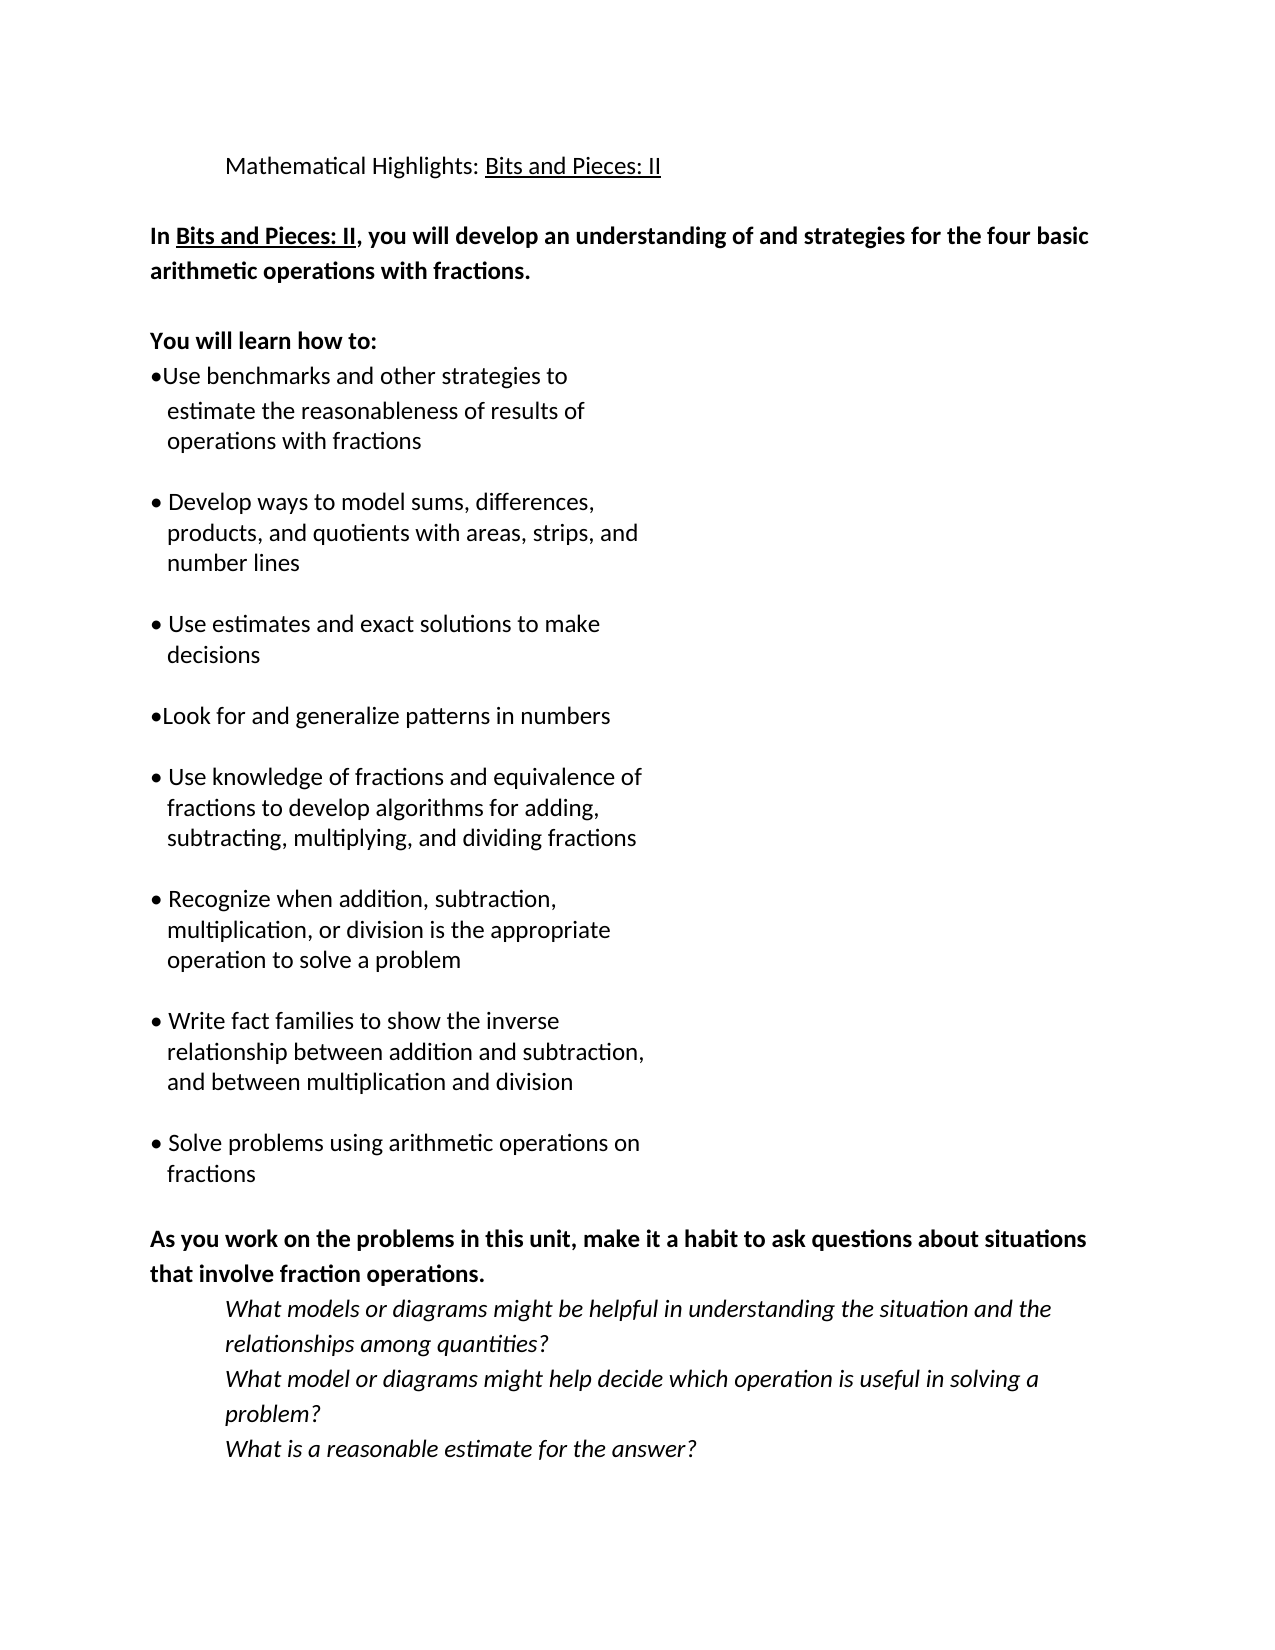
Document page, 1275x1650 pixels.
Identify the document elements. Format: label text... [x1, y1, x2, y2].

text You will learn how to: [150, 325, 1125, 356]
text • Recognize when addition, subtraction, [150, 883, 1125, 914]
text fractions to develop algorithms for adding, [150, 792, 1125, 822]
text As you work on the problems in this unit, make it a habit to ask questions about situations that involve fraction operations. [150, 1223, 1125, 1289]
text multiplication, or division is the appropriate [150, 914, 1125, 944]
text • Use estimates and exact solutions to make [150, 609, 1125, 639]
text What models or diagrams might be helpful in understanding the situation and the relationships among quantities? [225, 1293, 1125, 1359]
list •Use benchmarks and other strategies to [150, 360, 1125, 391]
text fractions [150, 1158, 1125, 1188]
text What model or diagrams might help decide which operation is useful in solving a problem? [225, 1363, 1125, 1429]
text • Use knowledge of fractions and equivalence of [150, 761, 1125, 792]
text • Write fact families to show the inverse [150, 1005, 1125, 1036]
text operations with fractions [150, 426, 1125, 456]
text Mathematical Highlights: Bits and Pieces: II [150, 150, 1125, 181]
text relationship between addition and subtraction, [150, 1036, 1125, 1066]
text In Bits and Pieces: II, you will develop an understanding of and strategies for the four basic arithmetic operations with fractions. [150, 220, 1125, 286]
text subtracting, multiplying, and dividing fractions [150, 822, 1125, 853]
text • Solve problems using arithmetic operations on [150, 1127, 1125, 1158]
text decisions [150, 639, 1125, 670]
text What is a reasonable estimate for the answer? [225, 1433, 1125, 1464]
text and between multiplication and division [150, 1066, 1125, 1097]
text • Develop ways to model sums, differences, [150, 487, 1125, 517]
text products, and quotients with areas, strips, and [150, 517, 1125, 548]
text •Look for and generalize patterns in numbers [150, 700, 1125, 731]
text operation to solve a problem [150, 944, 1125, 975]
text number lines [150, 548, 1125, 578]
text estimate the reasonableness of results of [150, 395, 1125, 426]
